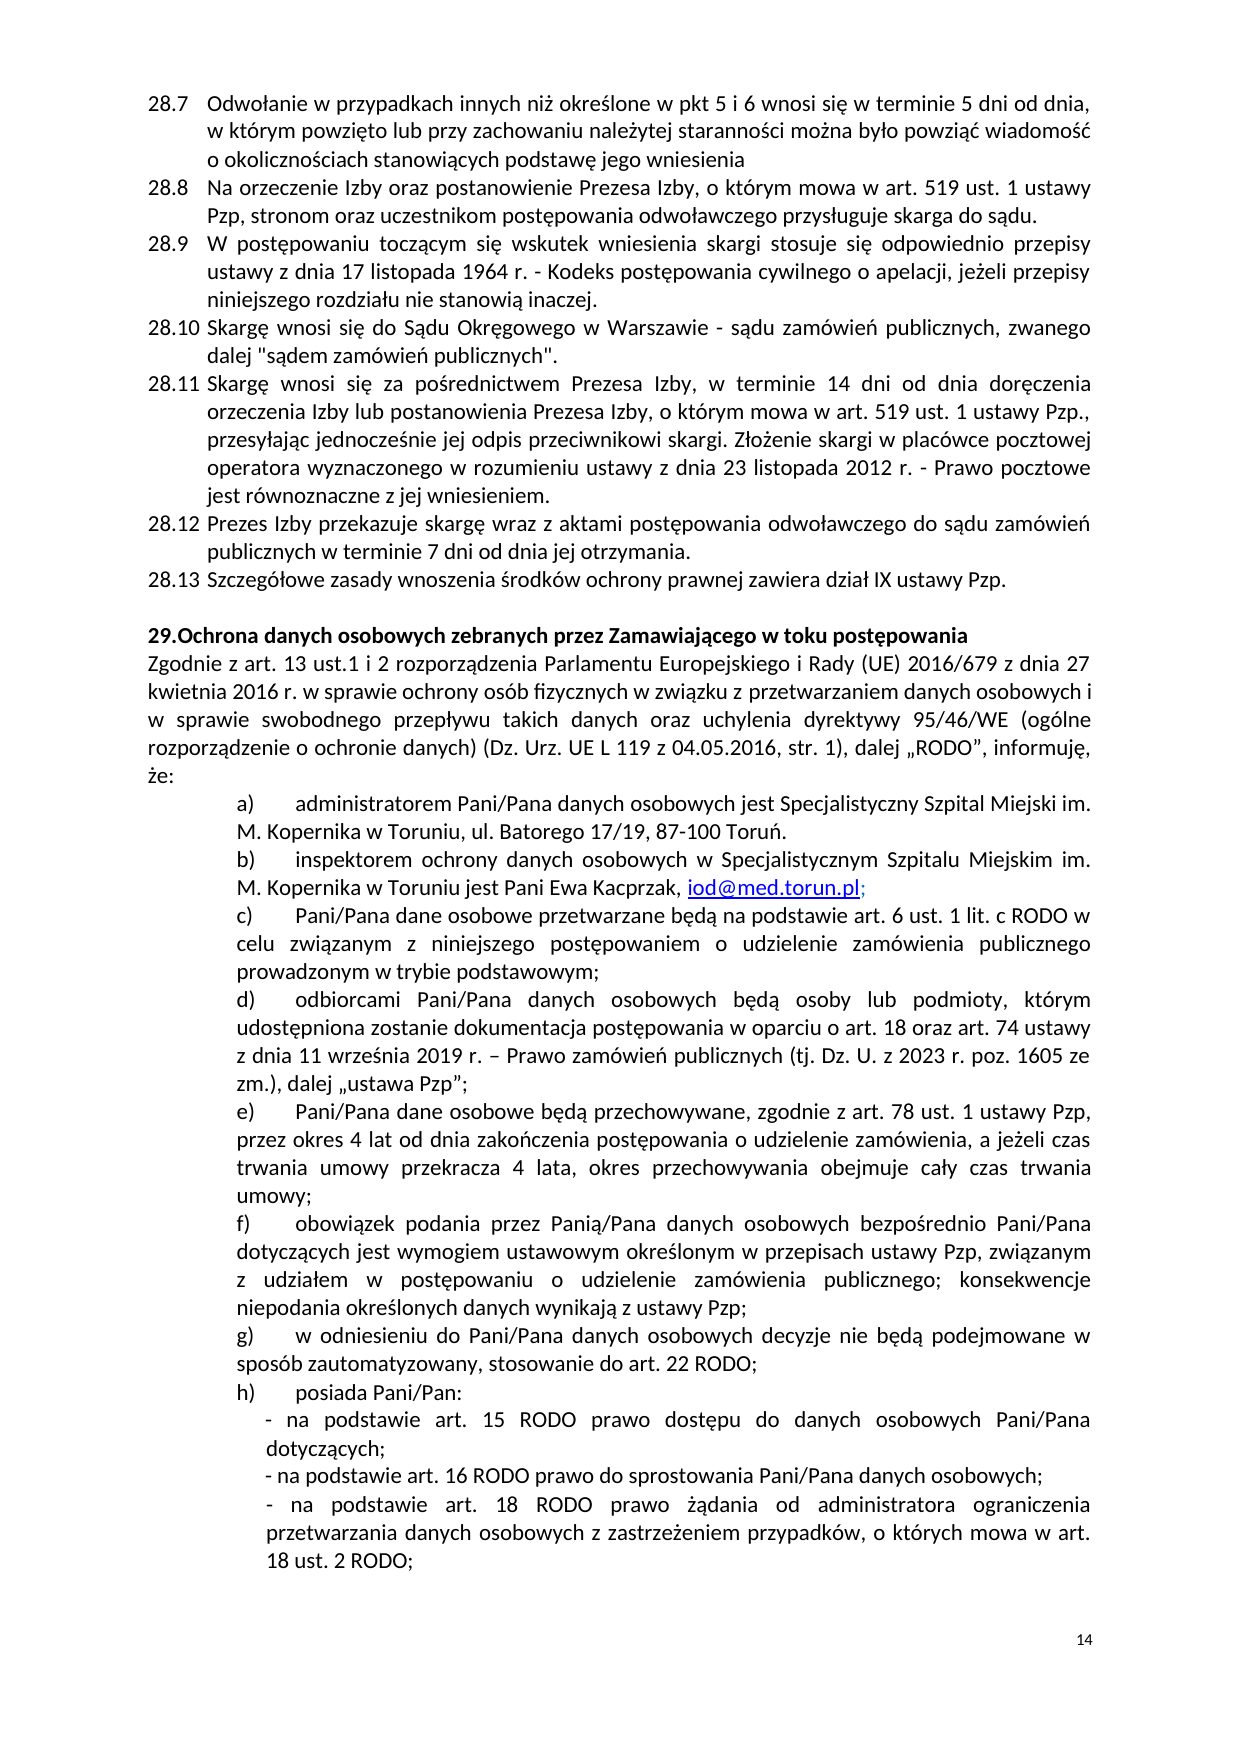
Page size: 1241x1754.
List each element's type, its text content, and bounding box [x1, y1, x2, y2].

list Ochrona danych osobowych zebranych przez Zamawiającego w toku postępowania [148, 621, 1092, 649]
list obowiązek podania przez Panią/Pana danych osobowych bezpośrednio Pani/Pana dotyczących jest wymogiem ustawowym określonym w przepisach ustawy Pzp, związanym z udziałem w postępowaniu o udzielenie zamówienia publicznego; konsekwencje niepodania określonych danych wynikają z ustawy Pzp; [236, 1209, 1092, 1322]
list administratorem Pani/Pana danych osobowych jest Specjalistyczny Szpital Miejski im. M. Kopernika w Toruniu, ul. Batorego 17/19, 87-100 Toruń. [236, 789, 1092, 845]
list odbiorcami Pani/Pana danych osobowych będą osoby lub podmioty, którym udostępniona zostanie dokumentacja postępowania w oparciu o art. 18 oraz art. 74 ustawy z dnia 11 września 2019 r. – Prawo zamówień publicznych (tj. Dz. U. z 2023 r. poz. 1605 ze zm.), dalej „ustawa Pzp”; [236, 985, 1092, 1097]
list Pani/Pana dane osobowe przetwarzane będą na podstawie art. 6 ust. 1 lit. c RODO w celu związanym z niniejszego postępowaniem o udzielenie zamówienia publicznego prowadzonym w trybie podstawowym; [236, 901, 1092, 985]
list Odwołanie w przypadkach innych niż określone w pkt 5 i 6 wnosi się w terminie 5 dni od dnia, w którym powzięto lub przy zachowaniu należytej staranności można było powziąć wiadomość o okolicznościach stanowiących podstawę jego wniesienia [148, 89, 1092, 173]
list W postępowaniu toczącym się wskutek wniesienia skargi stosuje się odpowiednio przepisy ustawy z dnia 17 listopada 1964 r. - Kodeks postępowania cywilnego o apelacji, jeżeli przepisy niniejszego rozdziału nie stanowią inaczej. [148, 229, 1092, 313]
text - na podstawie art. 18 RODO prawo żądania od administratora ograniczenia przetwarzania danych osobowych z zastrzeżeniem przypadków, o których mowa w art. 18 ust. 2 RODO; [266, 1490, 1092, 1574]
list Skargę wnosi się do Sądu Okręgowego w Warszawie - sądu zamówień publicznych, zwanego dalej "sądem zamówień publicznych". [148, 313, 1092, 369]
list Prezes Izby przekazuje skargę wraz z aktami postępowania odwoławczego do sądu zamówień publicznych w terminie 7 dni od dnia jej otrzymania. [148, 509, 1092, 565]
list inspektorem ochrony danych osobowych w Specjalistycznym Szpitalu Miejskim im. M. Kopernika w Toruniu jest Pani Ewa Kacprzak, iod@med.torun.pl; [236, 845, 1092, 901]
list Szczegółowe zasady wnoszenia środków ochrony prawnej zawiera dział IX ustawy Pzp. [148, 565, 1092, 593]
list Pani/Pana dane osobowe będą przechowywane, zgodnie z art. 78 ust. 1 ustawy Pzp, przez okres 4 lat od dnia zakończenia postępowania o udzielenie zamówienia, a jeżeli czas trwania umowy przekracza 4 lata, okres przechowywania obejmuje cały czas trwania umowy; [236, 1097, 1092, 1209]
text Zgodnie z art. 13 ust.1 i 2 rozporządzenia Parlamentu Europejskiego i Rady (UE) 2016/679 z dnia 27 kwietnia 2016 r. w sprawie ochrony osób fizycznych w związku z przetwarzaniem danych osobowych i w sprawie swobodnego przepływu takich danych oraz uchylenia dyrektywy 95/46/WE (ogólne rozporządzenie o ochronie danych) (Dz. Urz. UE L 119 z 04.05.2016, str. 1), dalej „RODO”, informuję, że: [148, 649, 1092, 789]
list Skargę wnosi się za pośrednictwem Prezesa Izby, w terminie 14 dni od dnia doręczenia orzeczenia Izby lub postanowienia Prezesa Izby, o którym mowa w art. 519 ust. 1 ustawy Pzp., przesyłając jednocześnie jej odpis przeciwnikowi skargi. Złożenie skargi w placówce pocztowej operatora wyznaczonego w rozumieniu ustawy z dnia 23 listopada 2012 r. - Prawo pocztowe jest równoznaczne z jej wniesieniem. [148, 369, 1092, 509]
text - na podstawie art. 15 RODO prawo dostępu do danych osobowych Pani/Pana dotyczących; [265, 1406, 1092, 1462]
text - na podstawie art. 16 RODO prawo do sprostowania Pani/Pana danych osobowych; [265, 1462, 1092, 1490]
list Na orzeczenie Izby oraz postanowienie Prezesa Izby, o którym mowa w art. 519 ust. 1 ustawy Pzp, stronom oraz uczestnikom postępowania odwoławczego przysługuje skarga do sądu. [148, 173, 1092, 229]
list w odniesieniu do Pani/Pana danych osobowych decyzje nie będą podejmowane w sposób zautomatyzowany, stosowanie do art. 22 RODO; [236, 1322, 1092, 1378]
list posiada Pani/Pan: [236, 1378, 1092, 1406]
